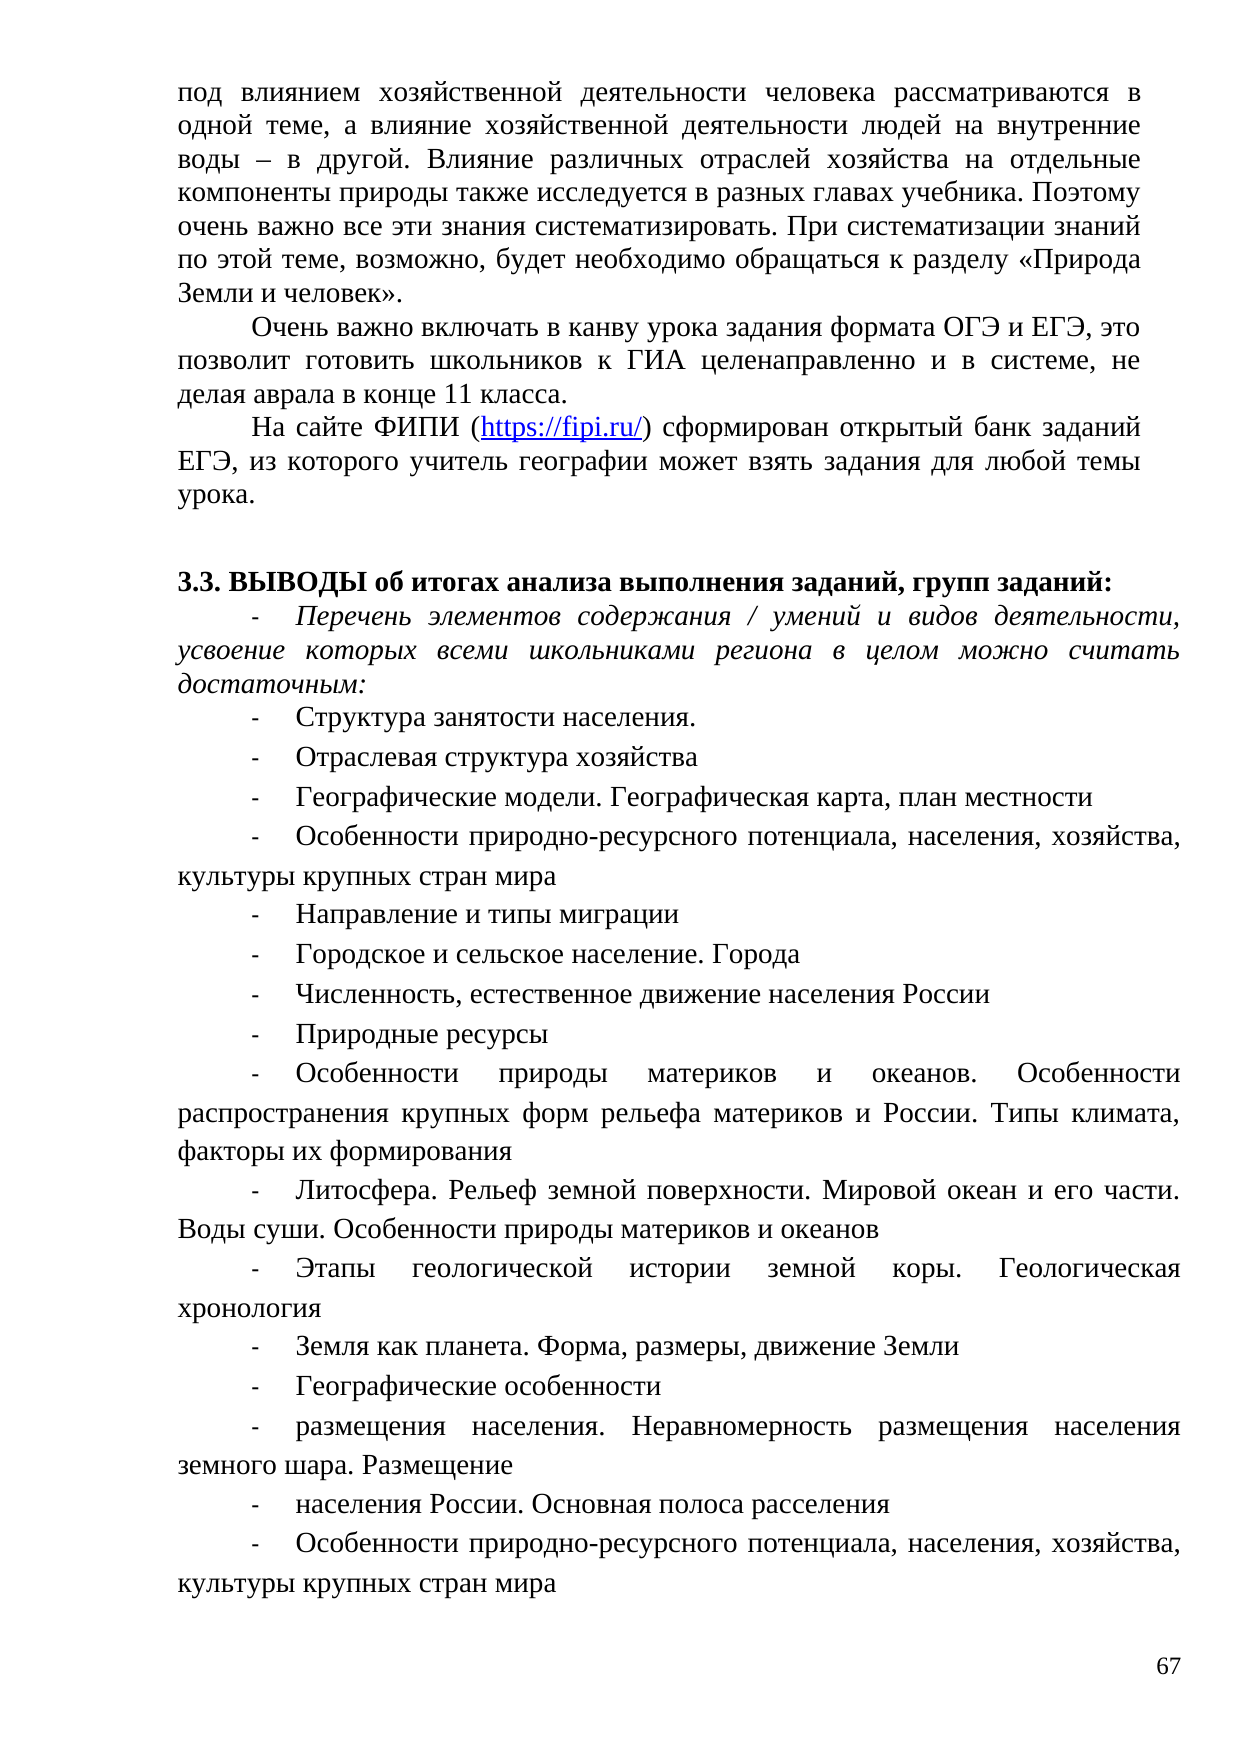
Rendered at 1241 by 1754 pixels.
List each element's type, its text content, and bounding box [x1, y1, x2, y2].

list Перечень элементов содержания / умений и видов деятельности, усвоение которых всеми школьниками региона в целом можно считать достаточным: [177, 598, 1181, 699]
list Географические модели. Географическая карта, план местности [177, 779, 1181, 813]
list Особенности природно-ресурсного потенциала, населения, хозяйства, культуры крупных стран мира [177, 818, 1181, 892]
list Литосфера. Рельеф земной поверхности. Мировой океан и его части. Воды суши. Особенности природы материков и океанов [177, 1172, 1181, 1245]
list Этапы геологической истории земной коры. Геологическая хронология [177, 1250, 1181, 1323]
list Географические особенности [177, 1368, 1181, 1403]
text На сайте ФИПИ (https://fipi.ru/) сформирован открытый банк заданий ЕГЭ, из которого учитель географии может взять задания для любой темы урока. [177, 409, 1142, 510]
list Численность, естественное движение населения России [177, 976, 1181, 1011]
list Особенности природы материков и океанов. Особенности распространения крупных форм рельефа материков и России. Типы климата, факторы их формирования [177, 1055, 1181, 1167]
list размещения населения. Неравномерность размещения населения земного шара. Размещение [177, 1408, 1181, 1481]
list Особенности природно-ресурсного потенциала, населения, хозяйства, культуры крупных стран мира [177, 1526, 1181, 1599]
list Городское и сельское население. Города [177, 936, 1181, 971]
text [177, 74, 1142, 309]
subtitle 3.3. ВЫВОДЫ об итогах анализа выполнения заданий, групп заданий: [177, 564, 1181, 598]
list населения России. Основная полоса расселения [177, 1486, 1181, 1520]
list Структура занятости населения. [177, 699, 1181, 734]
list Направление и типы миграции [177, 897, 1181, 931]
text Очень важно включать в канву урока задания формата ОГЭ и ЕГЭ, это позволит готовить школьников к ГИА целенаправленно и в системе, не делая аврала в конце 11 класса. [177, 309, 1142, 409]
list Земля как планета. Форма, размеры, движение Земли [177, 1328, 1181, 1363]
list Природные ресурсы [177, 1016, 1181, 1050]
list Отраслевая структура хозяйства [177, 739, 1181, 774]
